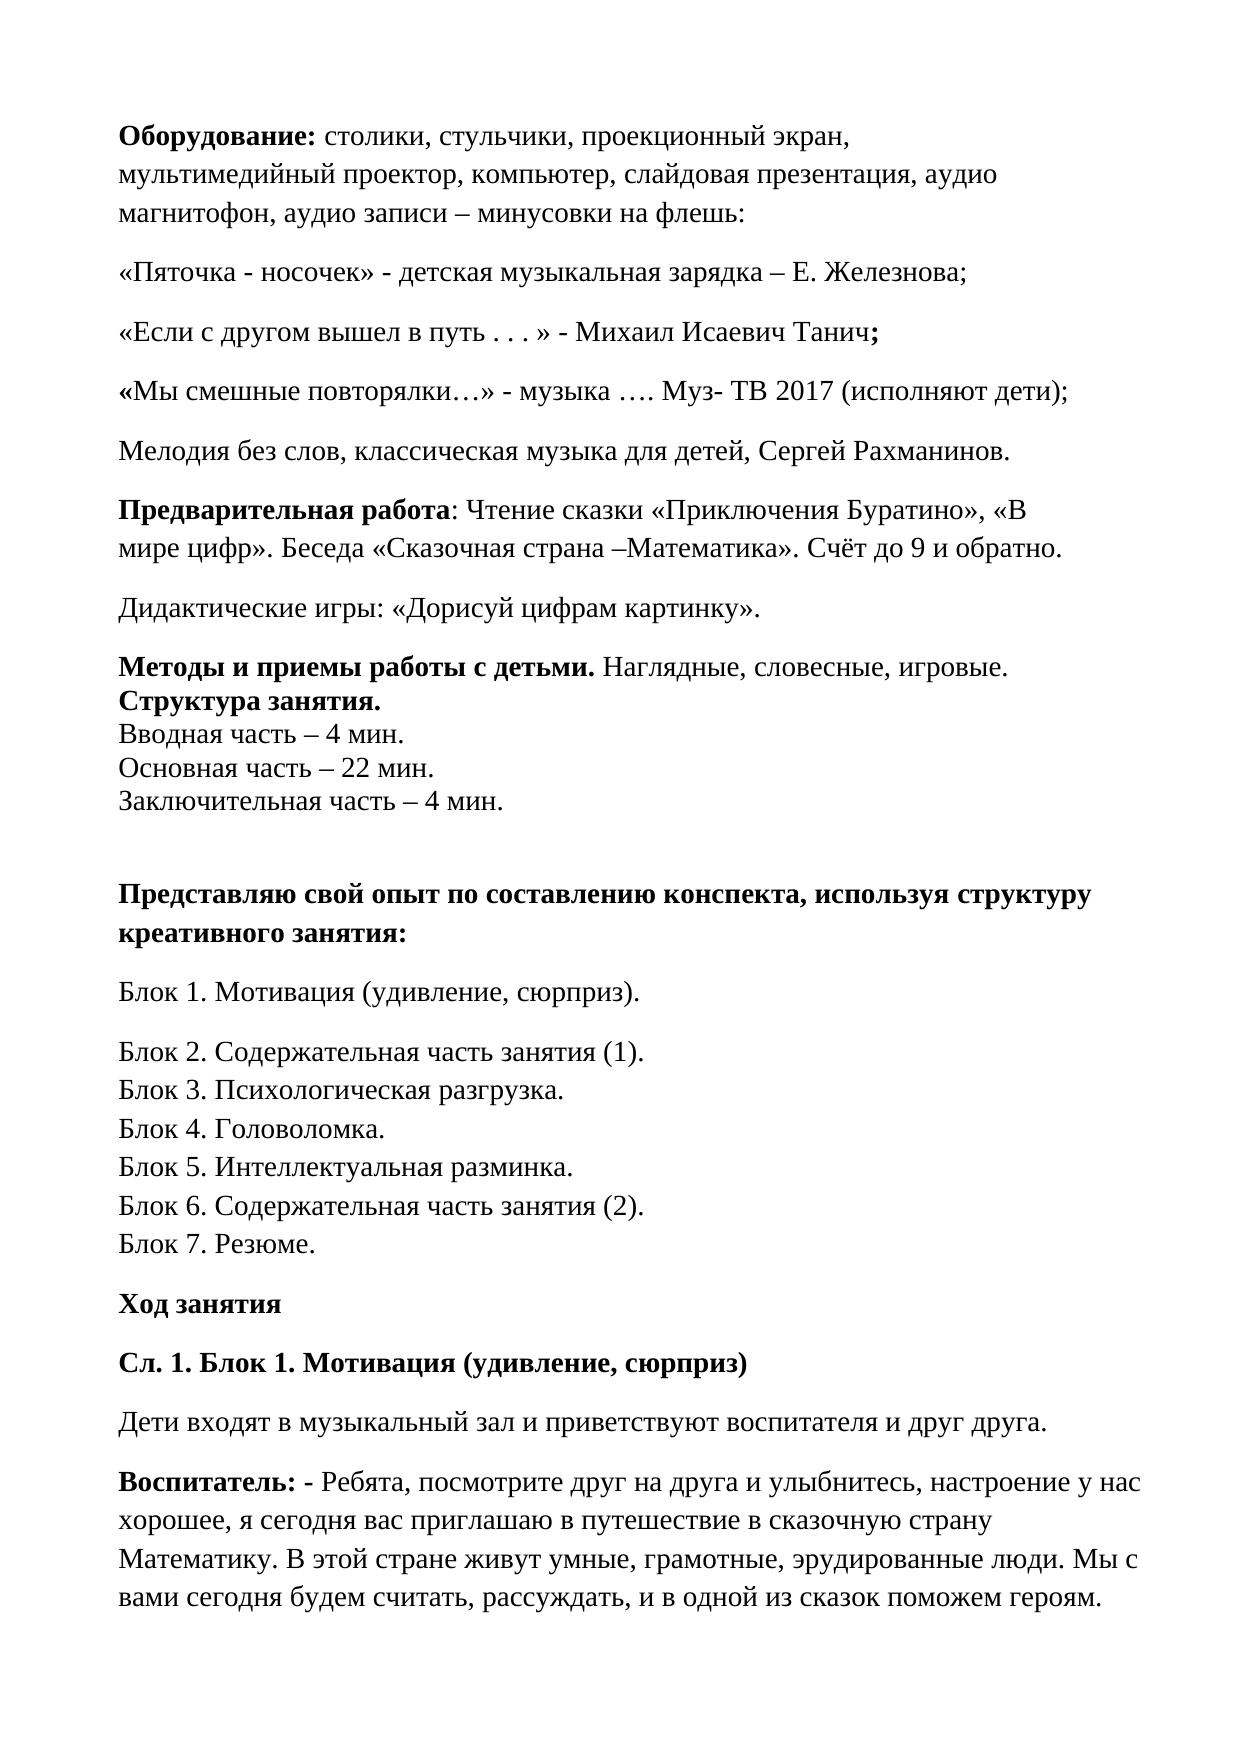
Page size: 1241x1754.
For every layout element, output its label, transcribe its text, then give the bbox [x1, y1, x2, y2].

text Вводная часть – 4 мин. [118, 716, 1152, 750]
text Заключительная часть – 4 мин. [118, 783, 1152, 817]
text «Мы смешные повторялки…» - музыка …. Муз- ТВ 2017 (исполняют дети); [118, 373, 1152, 407]
text Методы и приемы работы с детьми. Наглядные, словесные, игровые. [118, 649, 1152, 683]
text Структура занятия. [118, 683, 1152, 716]
text Блок 1. Мотивация (удивление, сюрприз). [118, 974, 1152, 1008]
text Предварительная работа: Чтение сказки «Приключения Буратино», «В мире цифр». Беседа «Сказочная страна –Математика». Счёт до 9 и обратно. [118, 492, 1152, 564]
text Мелодия без слов, классическая музыка для детей, Сергей Рахманинов. [118, 433, 1152, 466]
text Дети входят в музыкальный зал и приветствуют воспитателя и друг друга. [118, 1404, 1152, 1438]
text Блок 2. Содержательная часть занятия (1). Блок 3. Психологическая разгрузка. Блок 4. Головоломка. Блок 5. Интеллектуальная разминка. Блок 6. Содержательная часть занятия (2). Блок 7. Резюме. [118, 1034, 1152, 1260]
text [118, 1464, 1152, 1613]
text Представляю свой опыт по составлению конспекта, используя структуру креативного занятия: [118, 876, 1152, 948]
text Дидактические игры: «Дорисуй цифрам картинку». [118, 590, 1152, 623]
text «Если с другом вышел в путь . . . » - Михаил Исаевич Танич; [118, 314, 1152, 347]
text Оборудование: столики, стульчики, проекционный экран, мультимедийный проектор, компьютер, слайдовая презентация, аудио магнитофон, аудио записи – минусовки на флешь: [118, 118, 1152, 229]
text «Пяточка - носочек» - детская музыкальная зарядка – Е. Железнова; [118, 254, 1152, 288]
text Сл. 1. Блок 1. Мотивация (удивление, сюрприз) [118, 1345, 1152, 1379]
text Основная часть – 22 мин. [118, 750, 1152, 783]
text Ход занятия [118, 1286, 1152, 1319]
